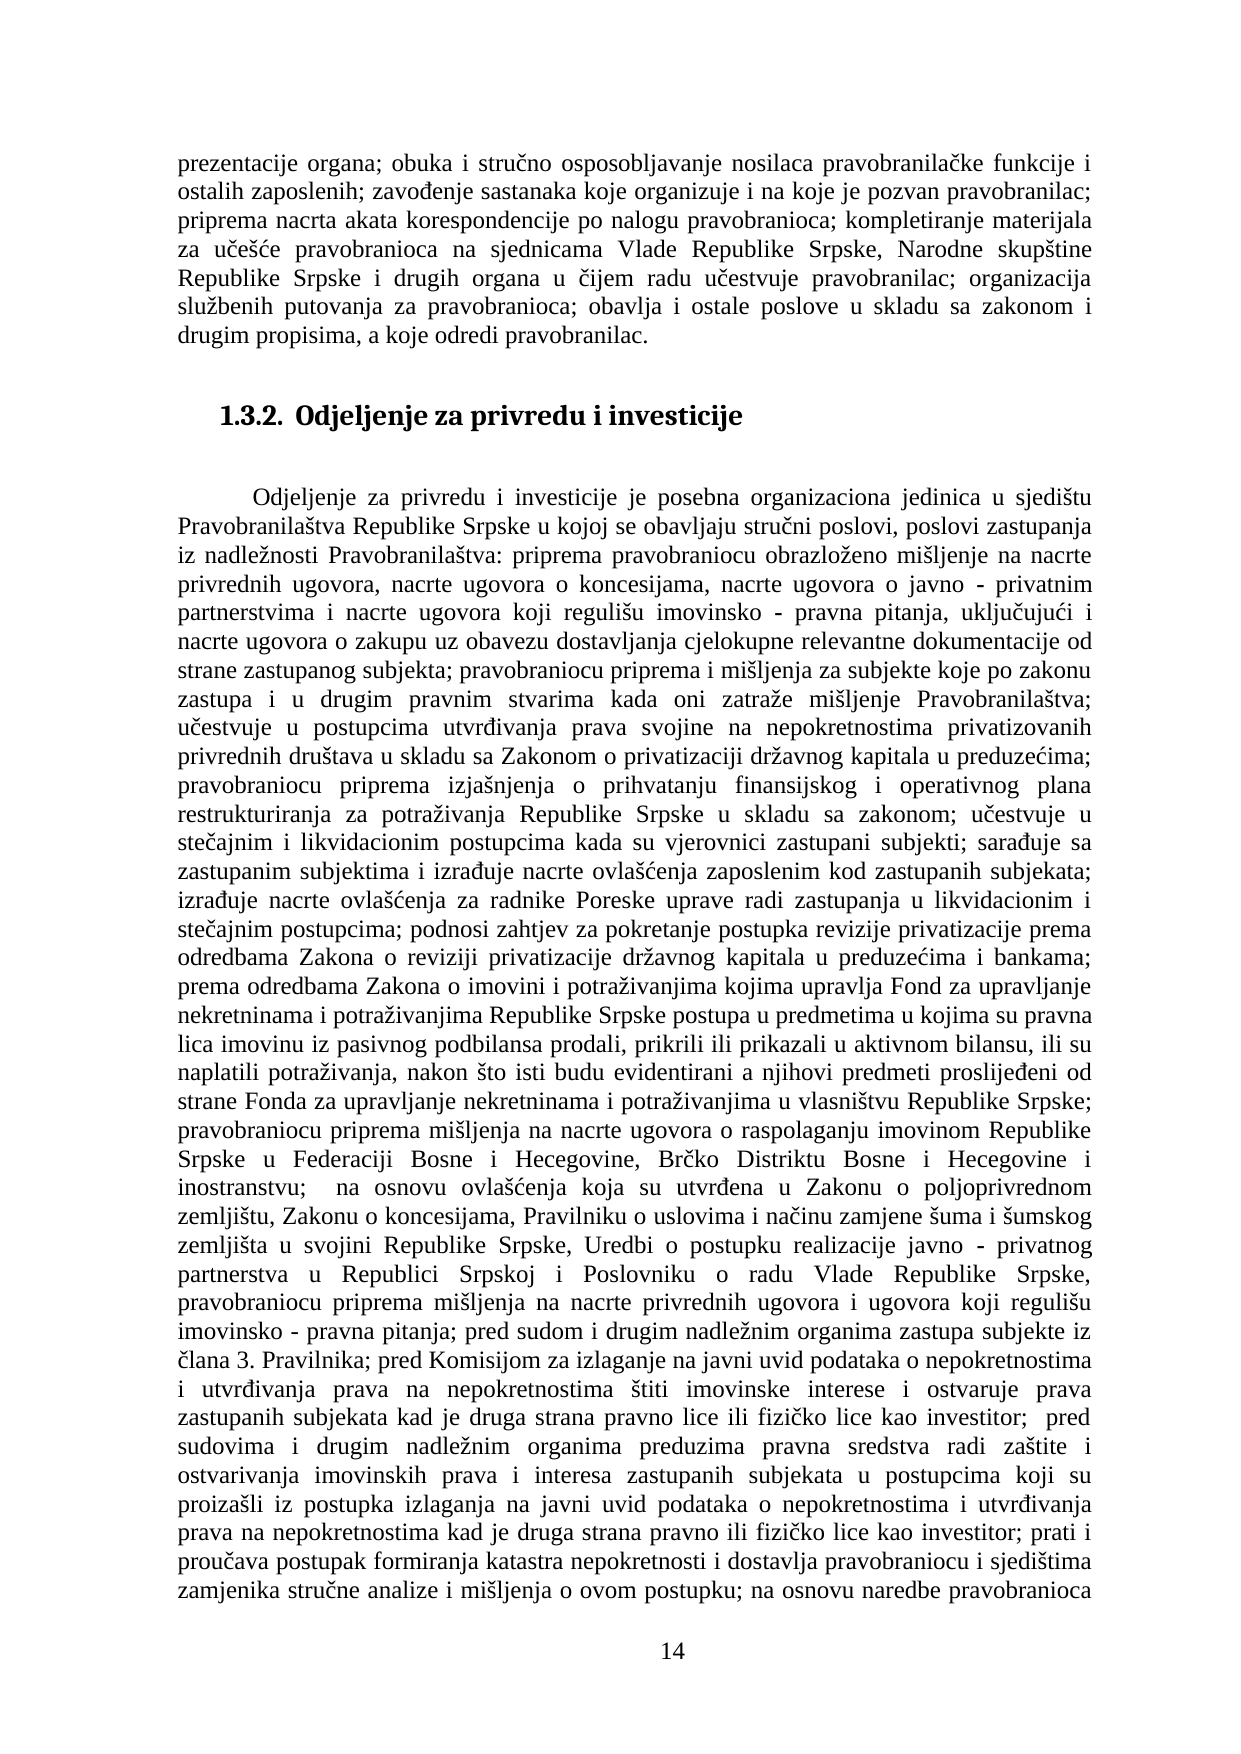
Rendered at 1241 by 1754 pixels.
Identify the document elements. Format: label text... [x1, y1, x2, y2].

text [177, 148, 1092, 349]
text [177, 482, 1092, 1604]
subtitle Odjeljenje za privredu i investicije [220, 399, 1092, 432]
